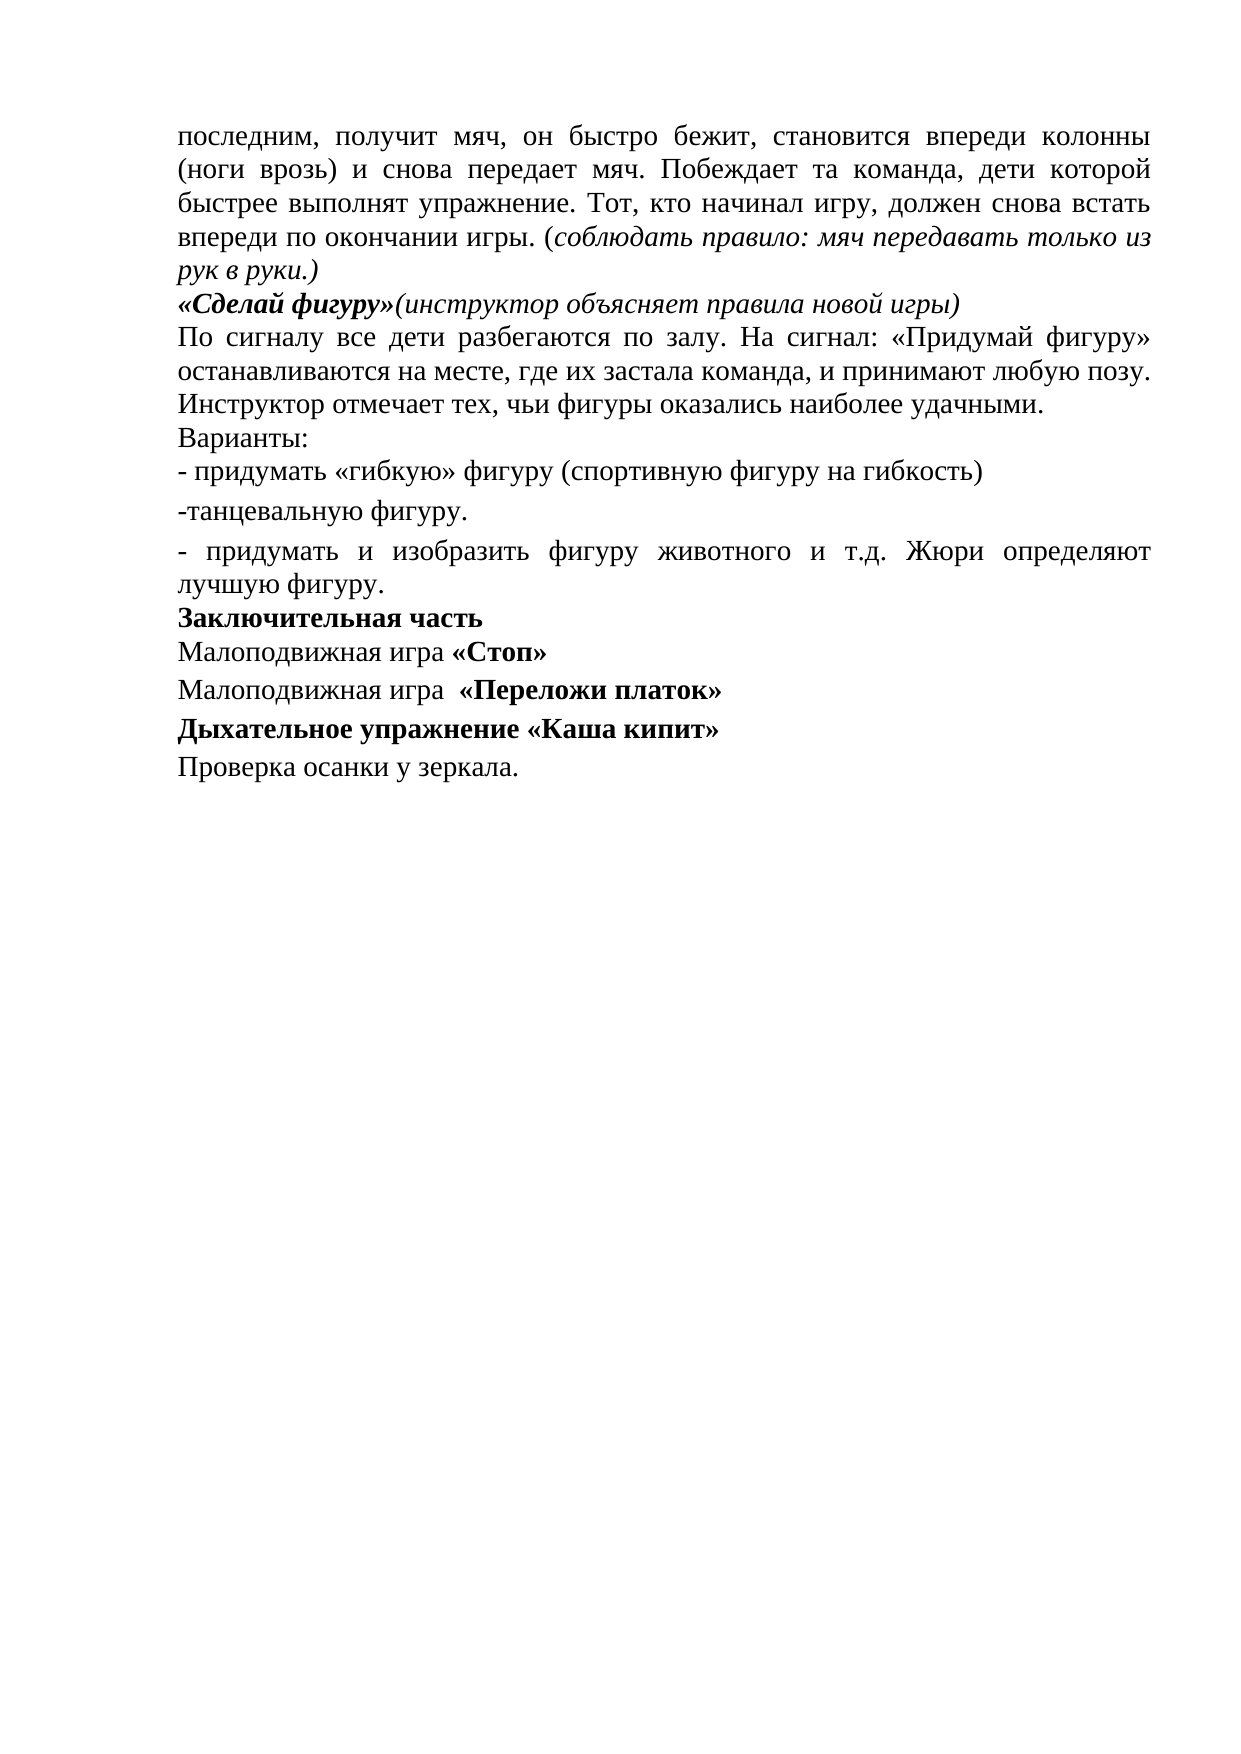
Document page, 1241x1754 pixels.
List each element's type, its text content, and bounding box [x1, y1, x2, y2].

text - придумать и изобразить фигуру животного и т.д. Жюри определяют лучшую фигуру. [177, 533, 1152, 600]
text Дыхательное упражнение «Каша кипит» [177, 711, 1152, 744]
text Проверка осанки у зеркала. [177, 749, 1152, 783]
text Малоподвижная игра «Стоп» [177, 634, 1152, 667]
text -танцевальную фигуру. [177, 493, 1152, 527]
text Малоподвижная игра «Переложи платок» [177, 672, 1152, 706]
text Варианты: [177, 420, 1152, 453]
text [177, 118, 1152, 286]
text - придумать «гибкую» фигуру (спортивную фигуру на гибкость) [177, 453, 1152, 487]
text «Сделай фигуру»(инструктор объясняет правила новой игры) [177, 286, 1152, 319]
text Заключительная часть [177, 600, 1152, 634]
text По сигналу все дети разбегаются по залу. На сигнал: «Придумай фигуру» останавливаются на месте, где их застала команда, и принимают любую позу. Инструктор отмечает тех, чьи фигуры оказались наиболее удачными. [177, 319, 1152, 420]
